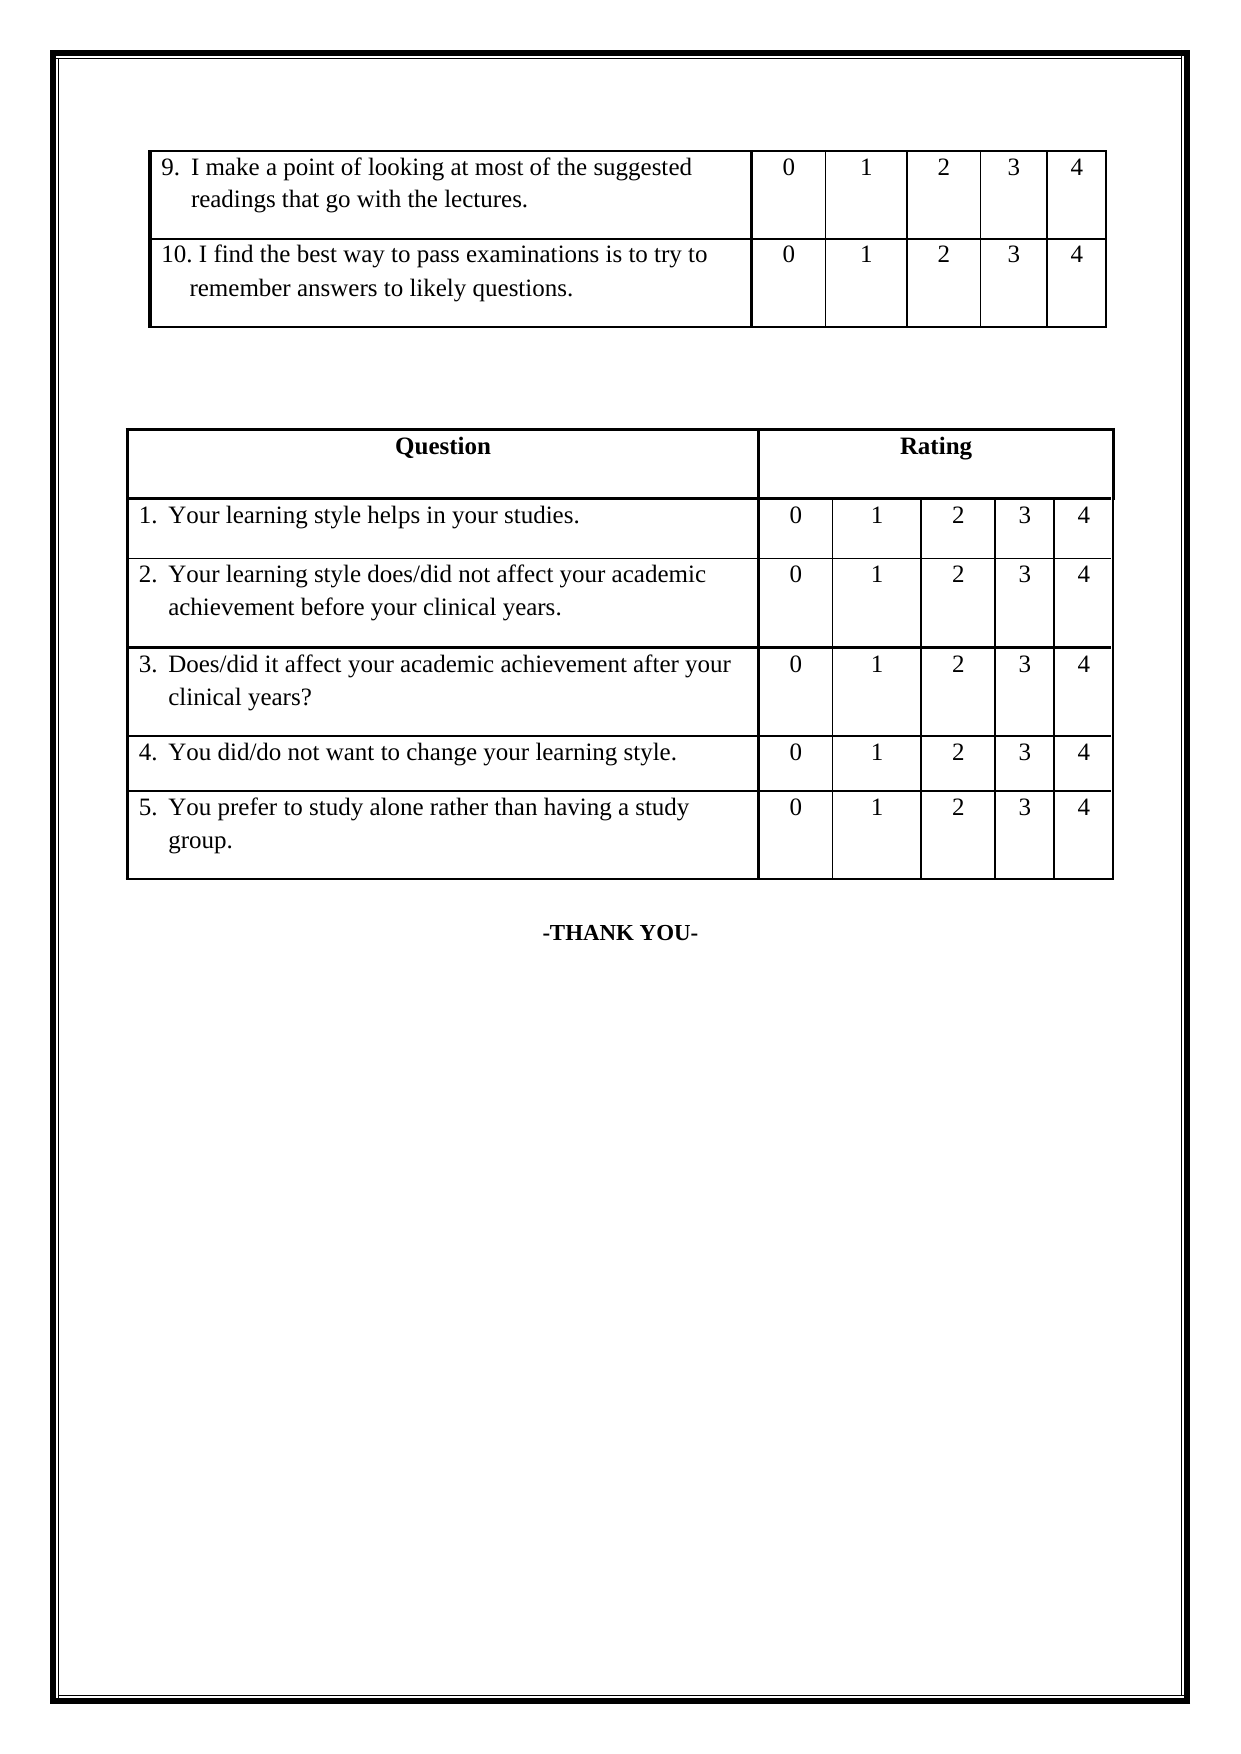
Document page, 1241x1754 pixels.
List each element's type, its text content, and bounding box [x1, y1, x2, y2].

table_cell 2 [922, 559, 994, 646]
table_cell 0 [760, 792, 832, 878]
table_cell 4 [1055, 558, 1112, 646]
table_cell 3 [996, 737, 1053, 790]
table_cell 1 [833, 559, 920, 646]
table_cell 3 [981, 240, 1046, 326]
table_cell 2 [922, 737, 994, 790]
table_cell 0 [760, 559, 832, 646]
table_cell 3 [996, 649, 1053, 735]
table_cell I find the best way to pass examinations is to try to remember answers to likely questions. [152, 240, 750, 326]
table_cell Your learning style helps in your studies. [129, 500, 757, 558]
table_cell 4 [1055, 790, 1112, 878]
text -THANK YOU- [150, 880, 1090, 945]
table_cell 3 [981, 152, 1046, 238]
table_cell 1 [833, 737, 920, 790]
table_cell 1 [833, 649, 920, 735]
table_cell 0 [760, 649, 832, 735]
table_cell 4 [1055, 497, 1112, 558]
table_cell 1 [833, 500, 920, 558]
table_cell 1 [833, 792, 920, 878]
table_cell 0 [760, 737, 832, 790]
table_cell 4 [1048, 240, 1105, 326]
table_cell Does/did it affect your academic achievement after your clinical years? [129, 649, 757, 735]
table_cell I make a point of looking at most of the suggested readings that go with the lectures. [152, 152, 750, 238]
table_cell 2 [908, 240, 980, 326]
table_cell 4 [1055, 646, 1112, 735]
table_cell 0 [760, 500, 832, 558]
table_cell 2 [922, 649, 994, 735]
table_cell 2 [908, 152, 980, 238]
table_cell 3 [996, 559, 1053, 646]
table_cell Your learning style does/did not affect your academic achievement before your clinical years. [129, 559, 757, 646]
table_header Rating [760, 431, 1112, 497]
table_cell 0 [753, 240, 825, 326]
table_cell 4 [1048, 152, 1105, 238]
table_cell 3 [996, 500, 1053, 558]
table_cell 1 [826, 240, 906, 326]
table_cell 2 [922, 500, 994, 558]
table_cell You prefer to study alone rather than having a study group. [129, 792, 757, 878]
table_header Question [129, 431, 757, 497]
table_cell You did/do not want to change your learning style. [129, 737, 757, 790]
table_cell 2 [922, 792, 994, 878]
table_cell 3 [996, 792, 1053, 878]
table_cell 1 [826, 152, 906, 238]
table_cell 0 [753, 152, 825, 238]
table_cell 4 [1055, 735, 1112, 790]
